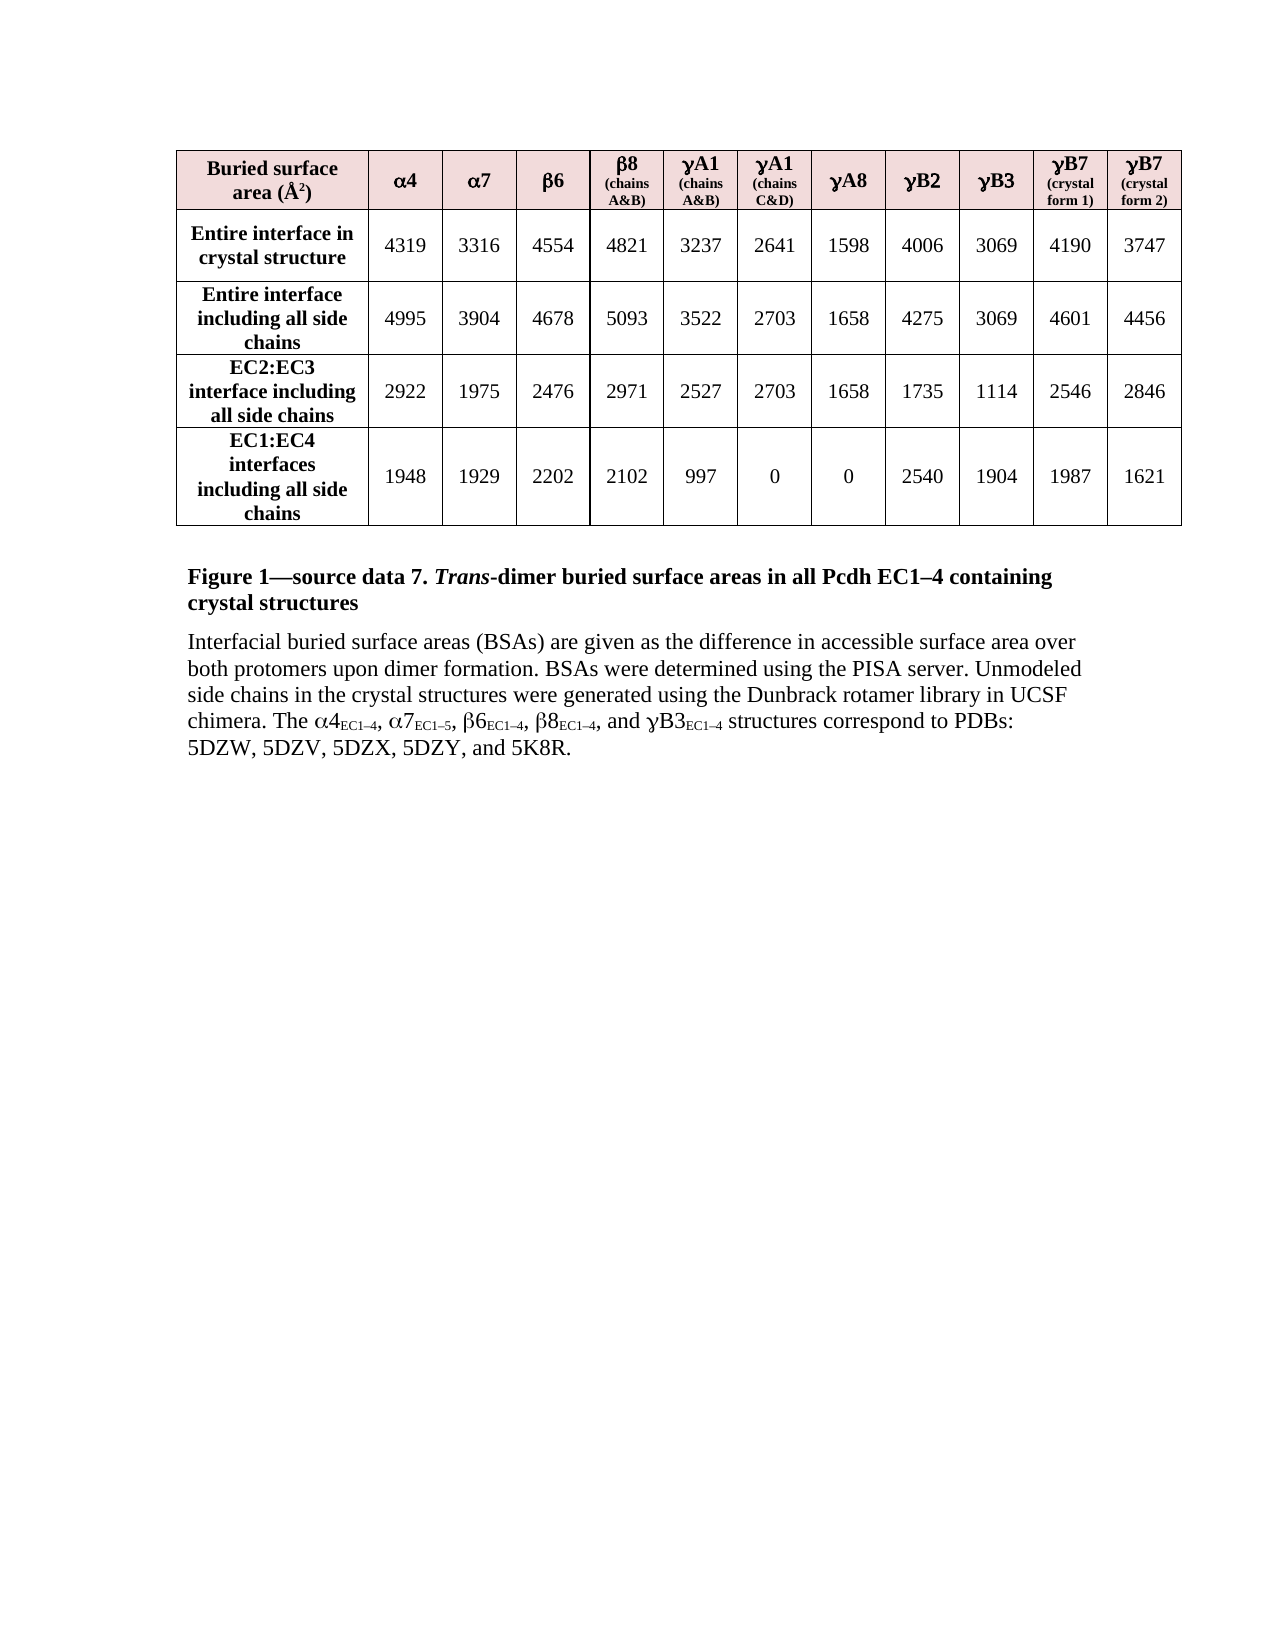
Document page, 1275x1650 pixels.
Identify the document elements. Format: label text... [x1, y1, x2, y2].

table_cell 1658 [812, 282, 885, 354]
table_cell 1621 [1108, 428, 1181, 524]
table_header 4 [369, 151, 442, 209]
table_cell 1735 [886, 355, 959, 427]
table_cell 2971 [591, 355, 663, 427]
table_header A8 [812, 151, 885, 209]
table_header Buried surface area (Å2) [177, 151, 368, 209]
table_cell EC2:EC3 interface including all side chains [177, 355, 368, 427]
table_cell 0 [812, 428, 885, 524]
table_header B [960, 151, 1033, 209]
table_cell 1948 [369, 428, 442, 524]
table_cell 1658 [812, 355, 885, 427]
table_cell Entire interface including all side chains [177, 282, 368, 354]
table_cell Entire interface in crystal structure [177, 210, 368, 281]
table_cell 4456 [1108, 282, 1181, 354]
table_header B7 (crystal form 2) [1108, 151, 1181, 209]
table_cell 2540 [886, 428, 959, 524]
table_header B [886, 151, 959, 209]
table_cell 4319 [369, 210, 442, 281]
table_cell 1904 [960, 428, 1033, 524]
table_cell 2703 [738, 282, 811, 354]
table_cell 3316 [443, 210, 516, 281]
table_cell 3069 [960, 282, 1033, 354]
table_cell 2641 [738, 210, 811, 281]
subtitle Figure 1—source data 7. Trans-dimer buried surface areas in all Pcdh EC1–4 containing crystal structures [187, 563, 1087, 616]
table_header 7 [443, 151, 516, 209]
table_cell 2703 [738, 355, 811, 427]
table_cell 3904 [443, 282, 516, 354]
table_cell 3237 [664, 210, 737, 281]
table_cell 3522 [664, 282, 737, 354]
table_cell 4275 [886, 282, 959, 354]
table_cell 3069 [960, 210, 1033, 281]
table_cell 1929 [443, 428, 516, 524]
table_cell 2202 [517, 428, 589, 524]
table_cell 2527 [664, 355, 737, 427]
table_header A1 (chains A&B) [664, 151, 737, 209]
table_cell 2922 [369, 355, 442, 427]
text Interfacial buried surface areas (BSAs) are given as the difference in accessible surface area over both protomers upon dimer formation. BSAs were determined using the PISA server. Unmodeled side chains in the crystal structures were generated using the Dunbrack rotamer library in UCSF chimera. The 4EC1–4, 7EC1–5, 6EC1–4, 8EC1–4, and B3EC1–4 structures correspond to PDBs: 5DZW, 5DZV, 5DZX, 5DZY, and 5K8R. [187, 628, 1087, 760]
table_cell 4995 [369, 282, 442, 354]
table_cell 4190 [1034, 210, 1107, 281]
table_cell 5093 [591, 282, 663, 354]
table_cell 1598 [812, 210, 885, 281]
table_cell 2102 [591, 428, 663, 524]
table_cell 2476 [517, 355, 589, 427]
table_cell 997 [664, 428, 737, 524]
table_cell 4554 [517, 210, 589, 281]
table_cell 1114 [960, 355, 1033, 427]
table_header 8 (chains A&B) [591, 151, 663, 209]
table_cell 4821 [591, 210, 663, 281]
table_cell 4006 [886, 210, 959, 281]
table_cell 3747 [1108, 210, 1181, 281]
table_cell 1987 [1034, 428, 1107, 524]
table_cell 4678 [517, 282, 589, 354]
table_cell EC1:EC4 interfaces including all side chains [177, 428, 368, 524]
table_cell 0 [738, 428, 811, 524]
table_header A1 (chains C&D) [738, 151, 811, 209]
table_cell 2846 [1108, 355, 1181, 427]
table_header B7 (crystal form 1) [1034, 151, 1107, 209]
table_cell 2546 [1034, 355, 1107, 427]
table_cell 1975 [443, 355, 516, 427]
table_header 6 [517, 151, 589, 209]
table_cell 4601 [1034, 282, 1107, 354]
